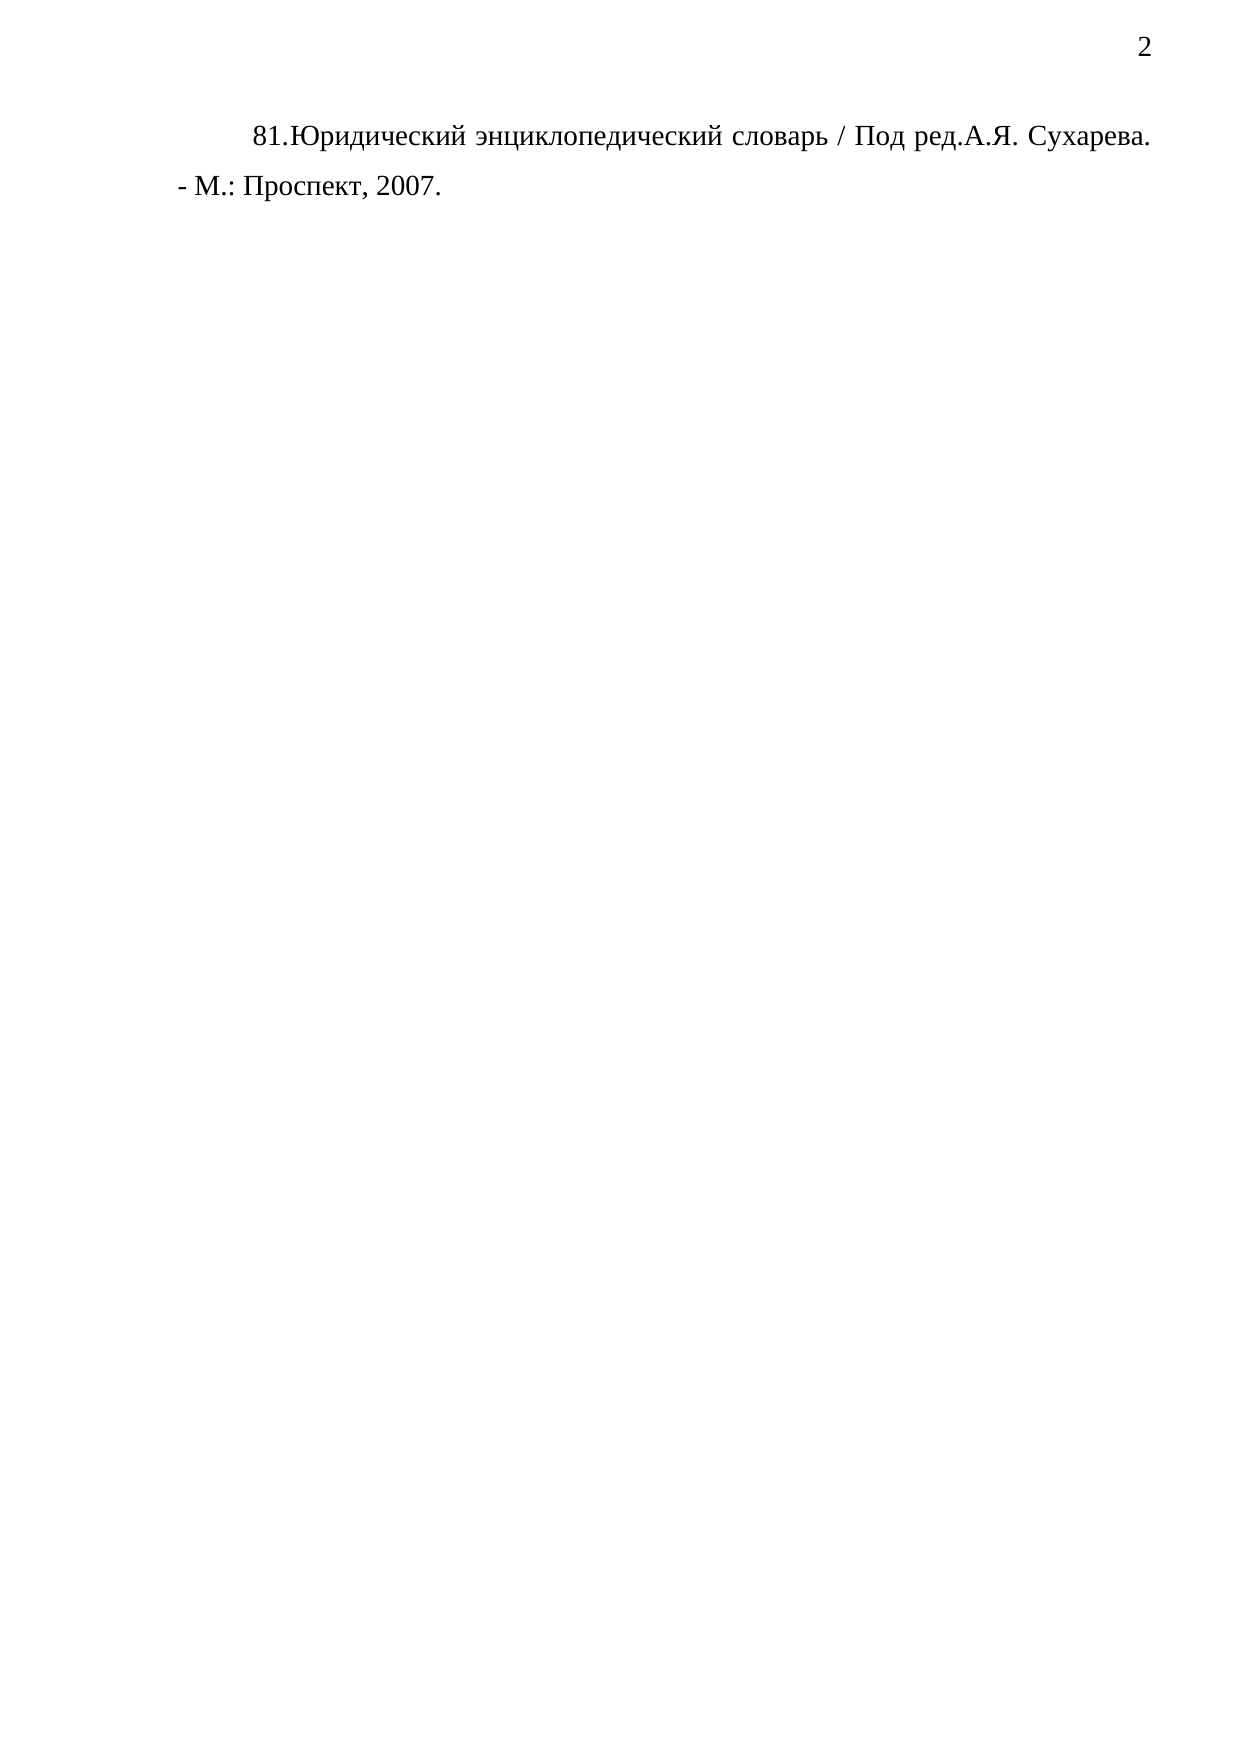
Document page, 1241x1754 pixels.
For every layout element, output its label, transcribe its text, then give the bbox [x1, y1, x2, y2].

text Юридический энциклопедический словарь / Под ред.А.Я. Сухарева. - М.: Проспект, 2007. [177, 118, 1152, 202]
